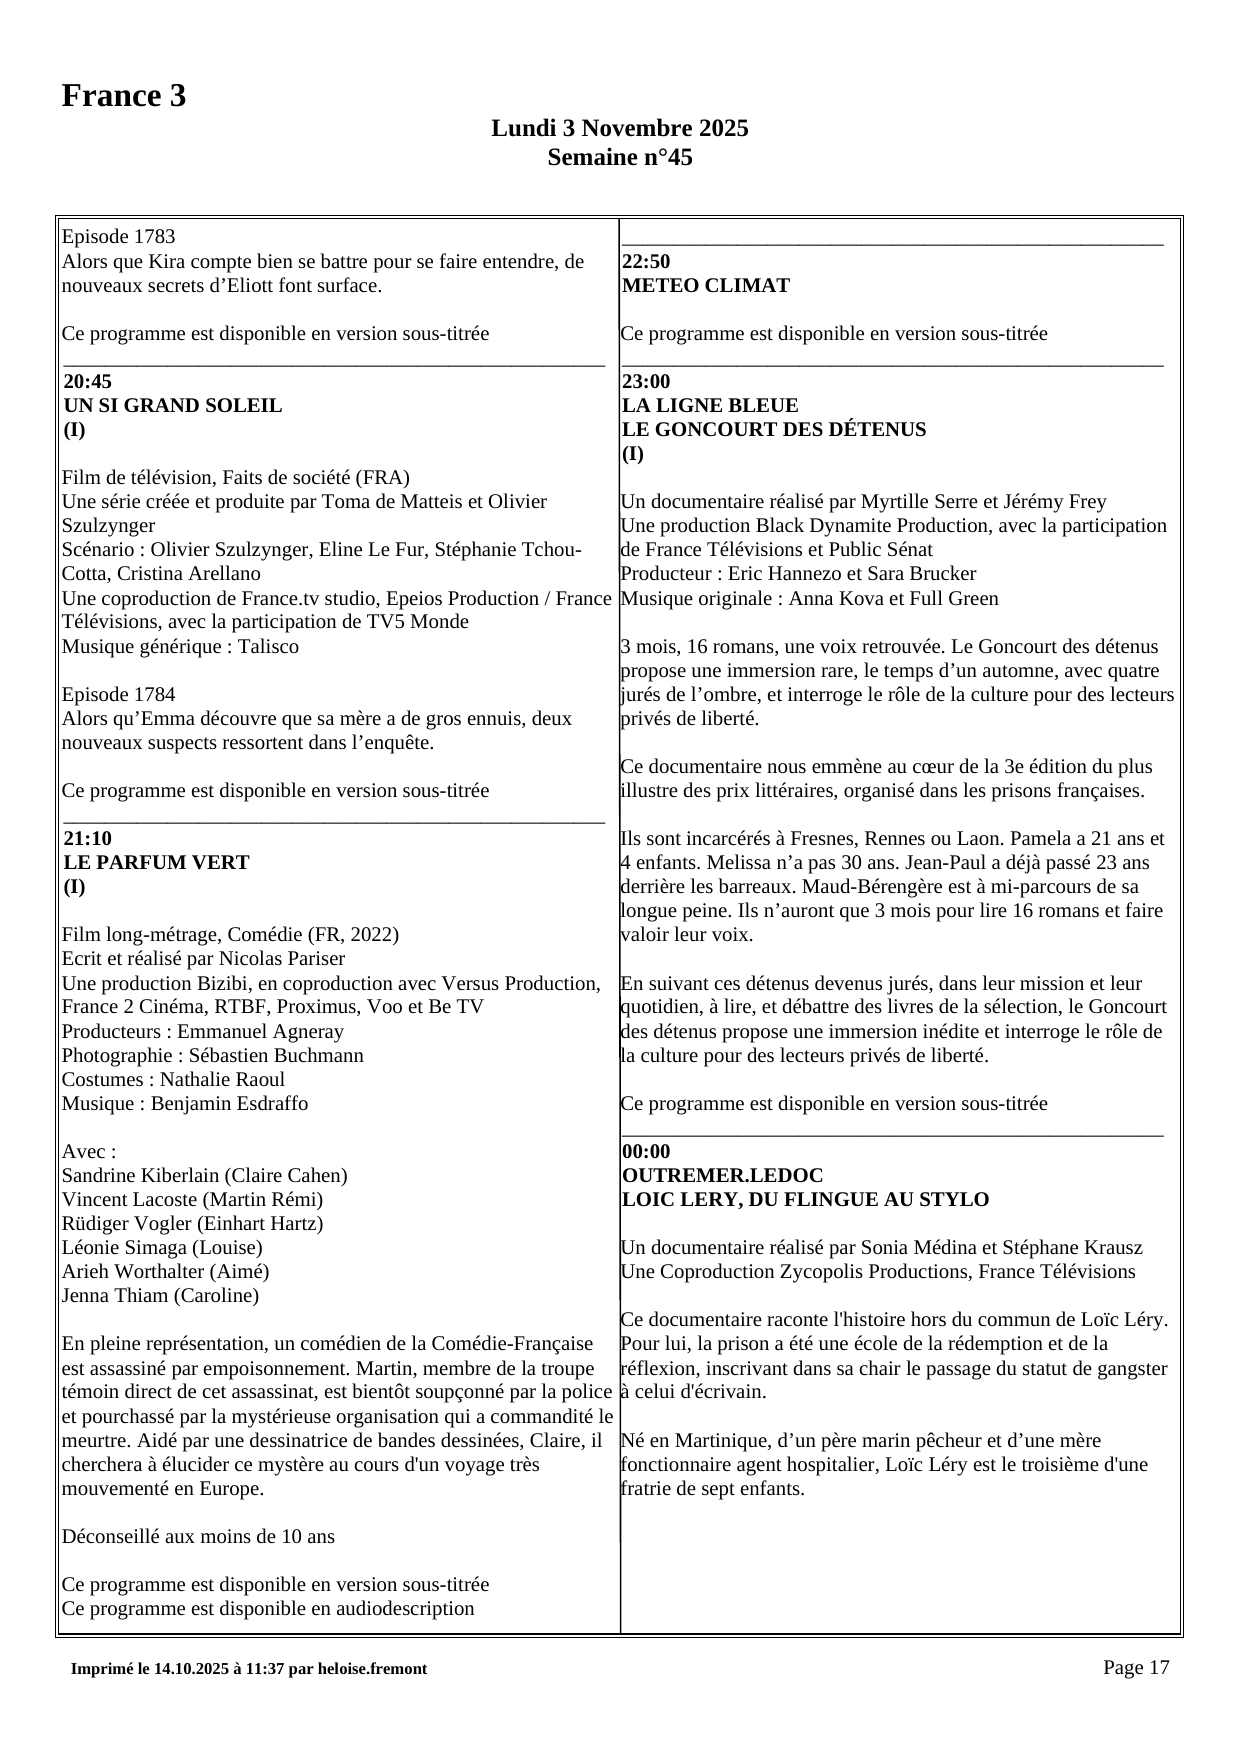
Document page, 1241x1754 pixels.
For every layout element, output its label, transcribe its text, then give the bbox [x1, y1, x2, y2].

text Film long-métrage, Comédie (FR, 2022) Ecrit et réalisé par Nicolas Pariser Une production Bizibi, en coproduction avec Versus Production, France 2 Cinéma, RTBF, Proximus, Voo et Be TV Producteurs : Emmanuel Agneray Photographie : Sébastien Buchmann Costumes : Nathalie Raoul Musique : Benjamin Esdraffo Avec : Sandrine Kiberlain (Claire Cahen) Vincent Lacoste (Martin Rémi) Rüdiger Vogler (Einhart Hartz) Léonie Simaga (Louise) Arieh Worthalter (Aimé) Jenna Thiam (Caroline) En pleine représentation, un comédien de la Comédie-Française est assassiné par empoisonnement. Martin, membre de la troupe témoin direct de cet assassinat, est bientôt soupçonné par la police et pourchassé par la mystérieuse organisation qui a commandité le meurtre. Aidé par une dessinatrice de bandes dessinées, Claire, il cherchera à élucider ce mystère au cours d'un voyage très mouvementé en Europe. [61, 898, 620, 1500]
text OUTREMER.LEDOC [622, 1163, 1179, 1187]
text Ce programme est disponible en version sous-titrée [61, 321, 620, 345]
text Déconseillé aux moins de 10 ans [61, 1524, 620, 1548]
text ____________________________________________________ [622, 224, 1179, 248]
text Ce programme est disponible en version sous-titrée [620, 321, 1179, 345]
text LE GONCOURT DES DÉTENUS [622, 417, 1179, 441]
text ____________________________________________________ [622, 345, 1179, 369]
text ____________________________________________________ [63, 802, 620, 826]
text 20:45 [63, 369, 620, 393]
text 00:00 [622, 1139, 1179, 1163]
text ____________________________________________________ [622, 1115, 1179, 1139]
text ____________________________________________________ [63, 345, 620, 369]
text 21:10 [63, 826, 620, 850]
text (I) [63, 417, 620, 441]
text Un documentaire réalisé par Sonia Médina et Stéphane Krausz Une Coproduction Zycopolis Productions, France Télévisions Ce documentaire raconte l'histoire hors du commun de Loïc Léry. Pour lui, la prison a été une école de la rédemption et de la réflexion, inscrivant dans sa chair le passage du statut de gangster à celui d'écrivain. Né en Martinique, d’un père marin pêcheur et d’une mère fonctionnaire agent hospitalier, Loïc Léry est le troisième d'une fratrie de sept enfants. [620, 1211, 1179, 1524]
text LE PARFUM VERT [63, 850, 620, 874]
text Episode 1783 Alors que Kira compte bien se battre pour se faire entendre, de nouveaux secrets d’Eliott font surface. [61, 224, 620, 297]
text Ce programme est disponible en version sous-titrée [61, 778, 620, 802]
text (I) [63, 874, 620, 898]
text METEO CLIMAT [622, 273, 1179, 297]
text Un documentaire réalisé par Myrtille Serre et Jérémy Frey Une production Black Dynamite Production, avec la participation de France Télévisions et Public Sénat Producteur : Eric Hannezo et Sara Brucker Musique originale : Anna Kova et Full Green 3 mois, 16 romans, une voix retrouvée. Le Goncourt des détenus propose une immersion rare, le temps d’un automne, avec quatre jurés de l’ombre, et interroge le rôle de la culture pour des lecteurs privés de liberté. Ce documentaire nous emmène au cœur de la 3e édition du plus illustre des prix littéraires, organisé dans les prisons françaises. Ils sont incarcérés à Fresnes, Rennes ou Laon. Pamela a 21 ans et 4 enfants. Melissa n’a pas 30 ans. Jean-Paul a déjà passé 23 ans derrière les barreaux. Maud-Bérengère est à mi-parcours de sa longue peine. Ils n’auront que 3 mois pour lire 16 romans et faire valoir leur voix. En suivant ces détenus devenus jurés, dans leur mission et leur quotidien, à lire, et débattre des livres de la sélection, le Goncourt des détenus propose une immersion inédite et interroge le rôle de la culture pour des lecteurs privés de liberté. [620, 465, 1179, 1067]
text Film de télévision, Faits de société (FRA) Une série créée et produite par Toma de Matteis et Olivier Szulzynger Scénario : Olivier Szulzynger, Eline Le Fur, Stéphanie Tchou-Cotta, Cristina Arellano Une coproduction de France.tv studio, Epeios Production / France Télévisions, avec la participation de TV5 Monde Musique générique : Talisco Episode 1784 Alors qu’Emma découvre que sa mère a de gros ennuis, deux nouveaux suspects ressortent dans l’enquête. [61, 441, 620, 754]
text 22:50 [622, 248, 1179, 273]
text LA LIGNE BLEUE [622, 393, 1179, 417]
text (I) [622, 441, 1179, 465]
text 23:00 [622, 369, 1179, 393]
text Ce programme est disponible en audiodescription [61, 1596, 620, 1620]
text UN SI GRAND SOLEIL [63, 393, 620, 417]
text LOIC LERY, DU FLINGUE AU STYLO [622, 1187, 1179, 1211]
text Ce programme est disponible en version sous-titrée [61, 1572, 620, 1596]
text Ce programme est disponible en version sous-titrée [620, 1091, 1179, 1115]
